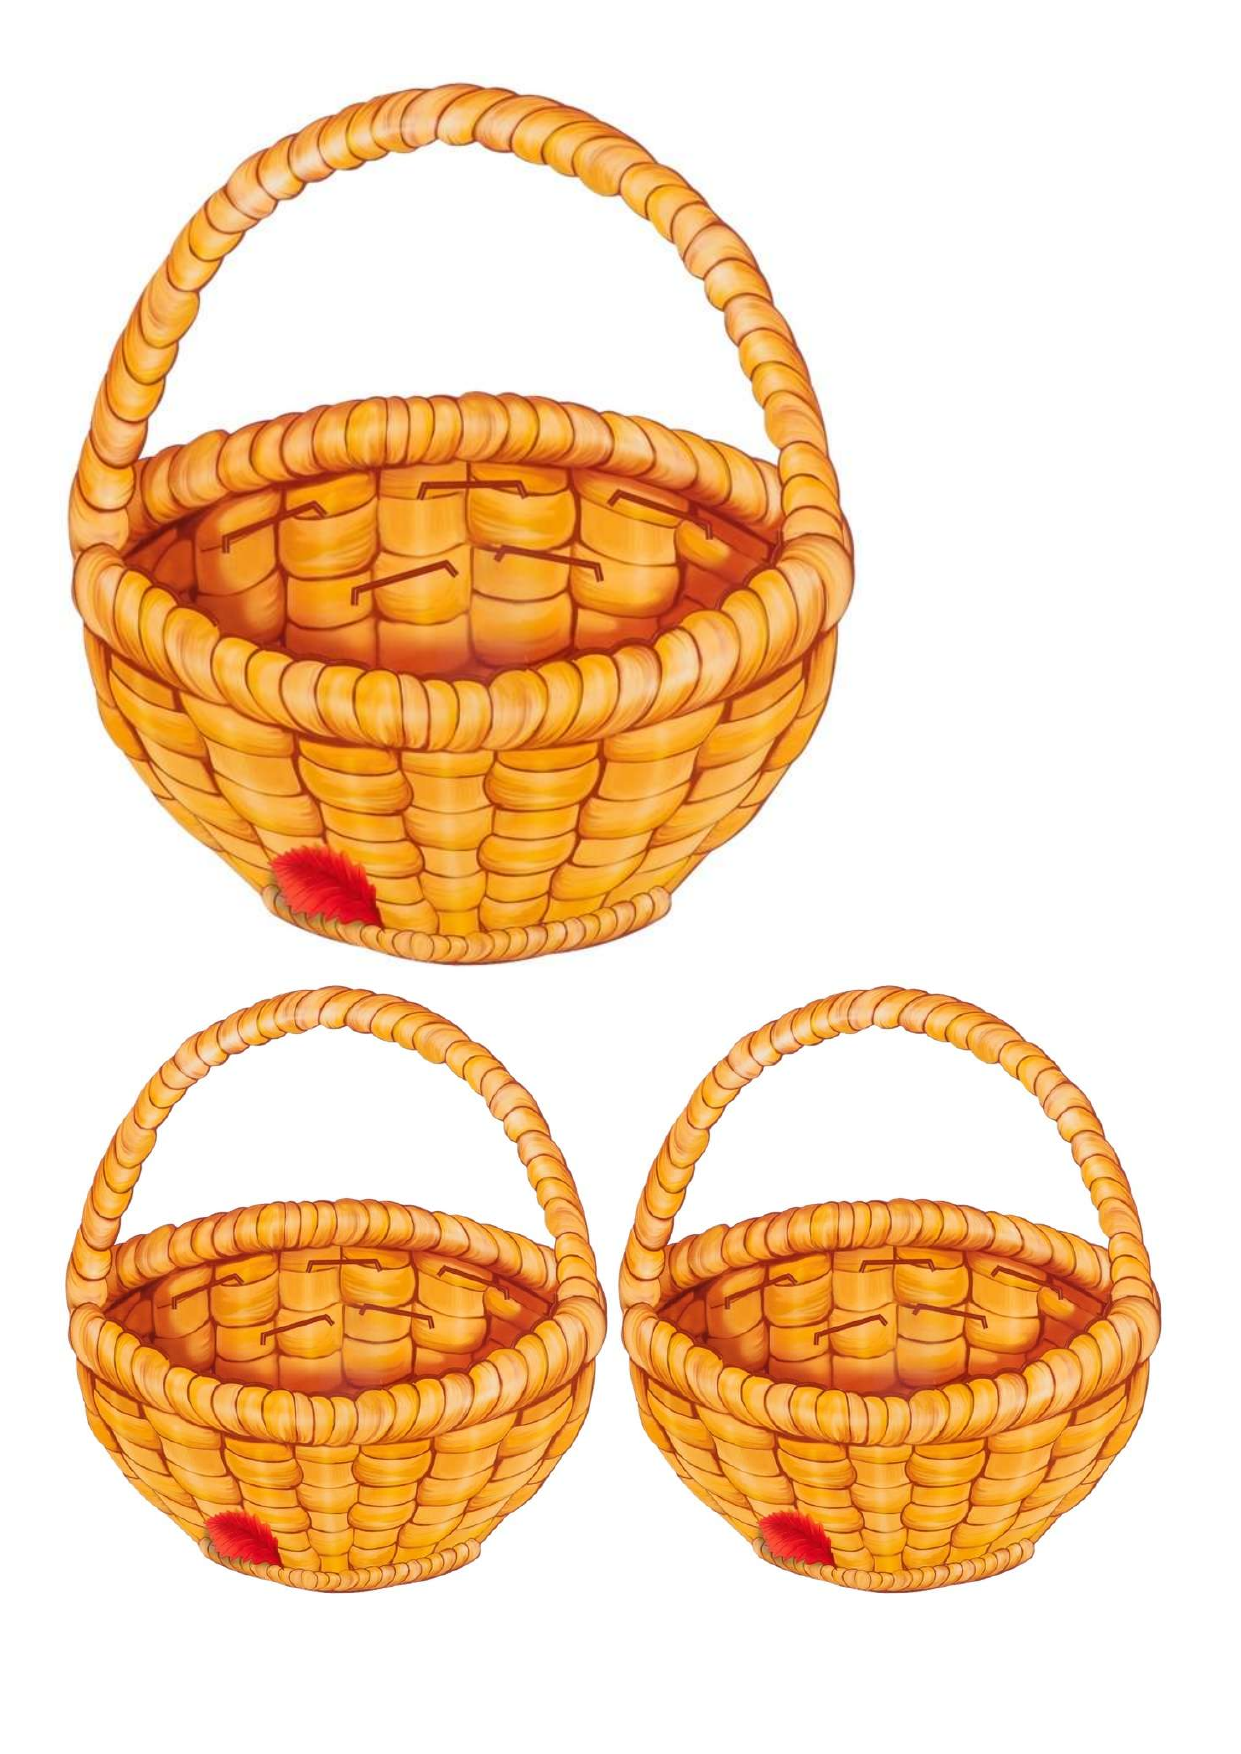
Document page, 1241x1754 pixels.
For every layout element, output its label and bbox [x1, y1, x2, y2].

picture [59, 979, 1167, 1599]
picture [59, 75, 864, 975]
